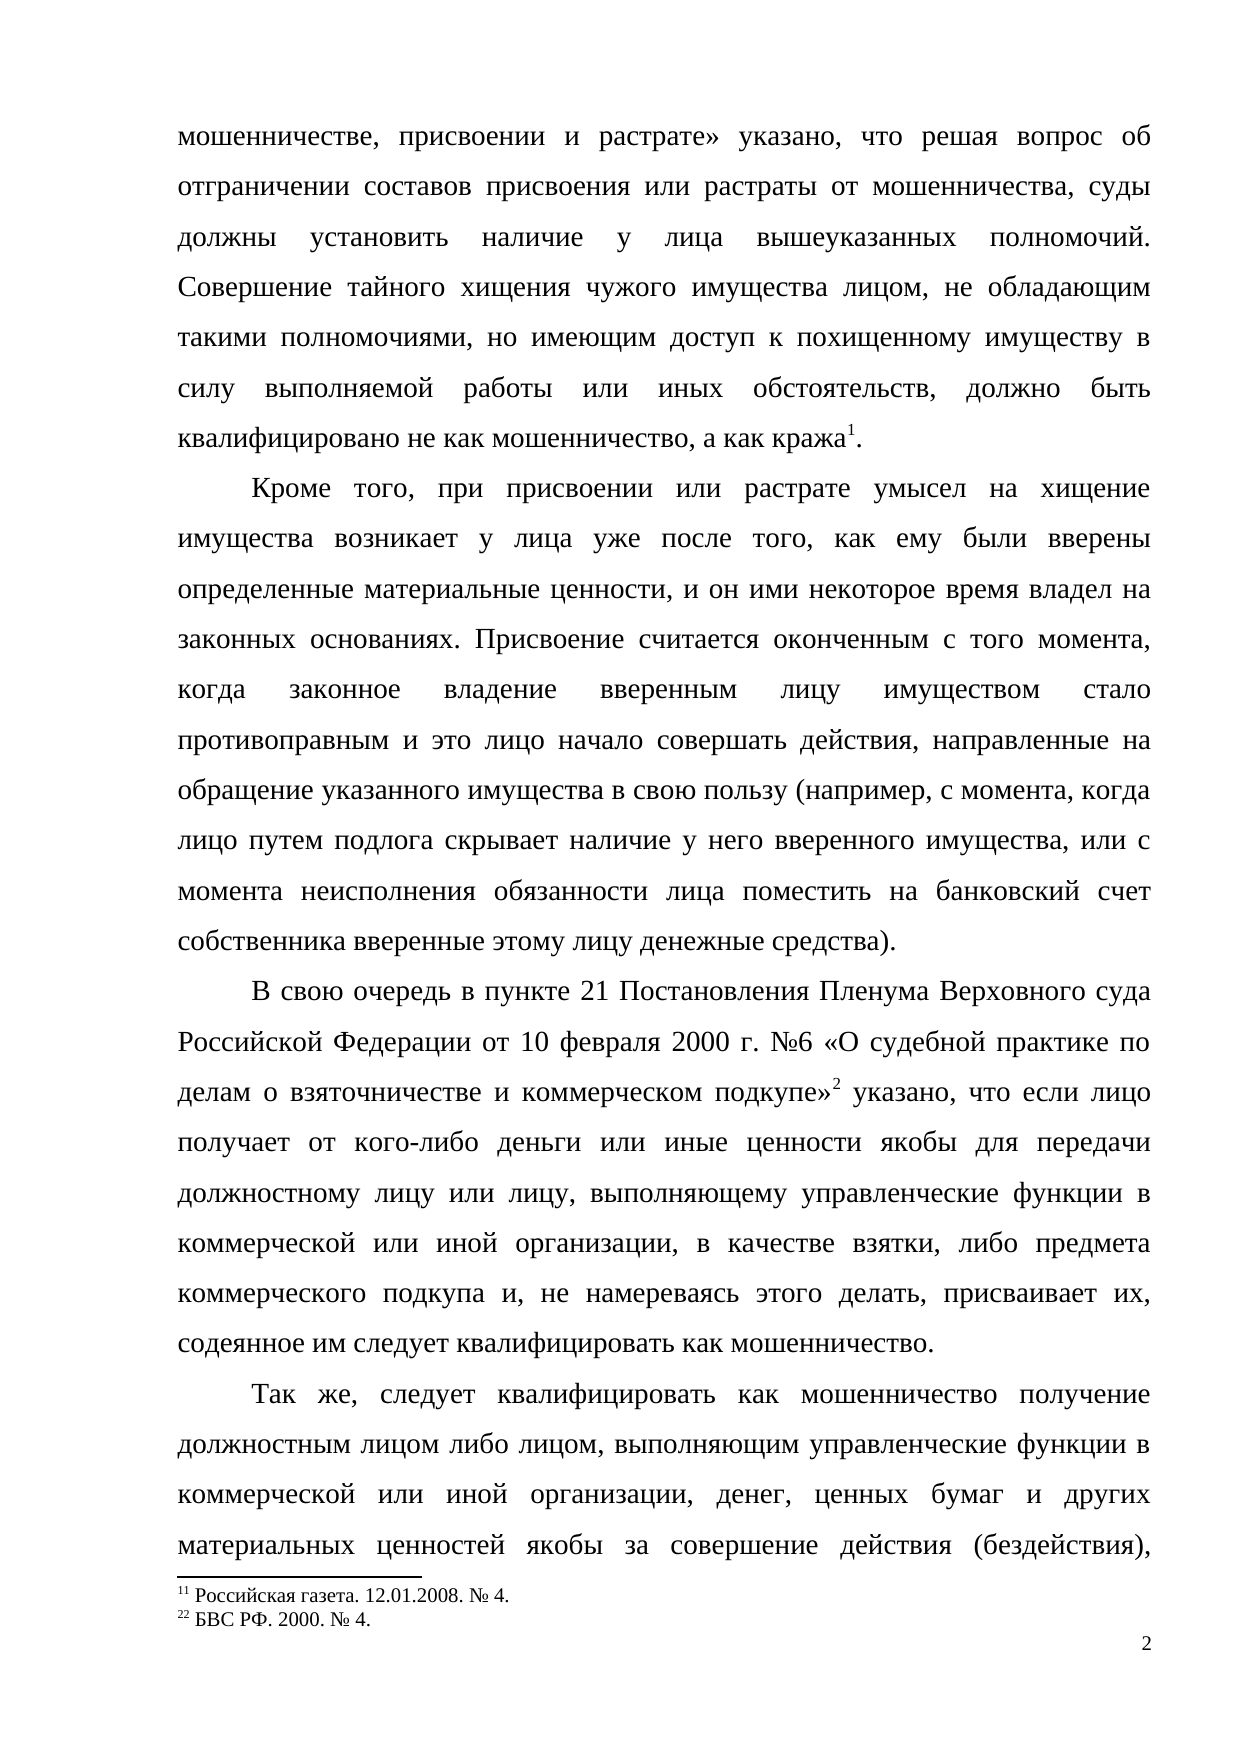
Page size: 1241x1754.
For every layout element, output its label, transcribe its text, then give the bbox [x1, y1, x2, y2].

text В свою очередь в пункте 21 Постановления Пленума Верховного суда Российской Федерации от 10 февраля 2000 г. №6 «О судебной практике по делам о взяточничестве и коммерческом подкупе»2 указано, что если лицо получает от кого-либо деньги или иные ценности якобы для передачи должностному лицу или лицу, выполняющему управленческие функции в коммерческой или иной организации, в качестве взятки, либо предмета коммерческого подкупа и, не намереваясь этого делать, присваивает их, содеянное им следует квалифицировать как мошенничество. [177, 973, 1152, 1359]
text Кроме того, при присвоении или растрате умысел на хищение имущества возникает у лица уже после того, как ему были вверены определенные материальные ценности, и он ими некоторое время владел на законных основаниях. Присвоение считается оконченным с того момента, когда законное владение вверенным лицу имуществом стало противоправным и это лицо начало совершать действия, направленные на обращение указанного имущества в свою пользу (например, с момента, когда лицо путем подлога скрывает наличие у него вверенного имущества, или с момента неисполнения обязанности лица поместить на банковский счет собственника вверенные этому лицу денежные средства). [177, 470, 1152, 957]
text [177, 118, 1152, 453]
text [177, 1376, 1152, 1560]
